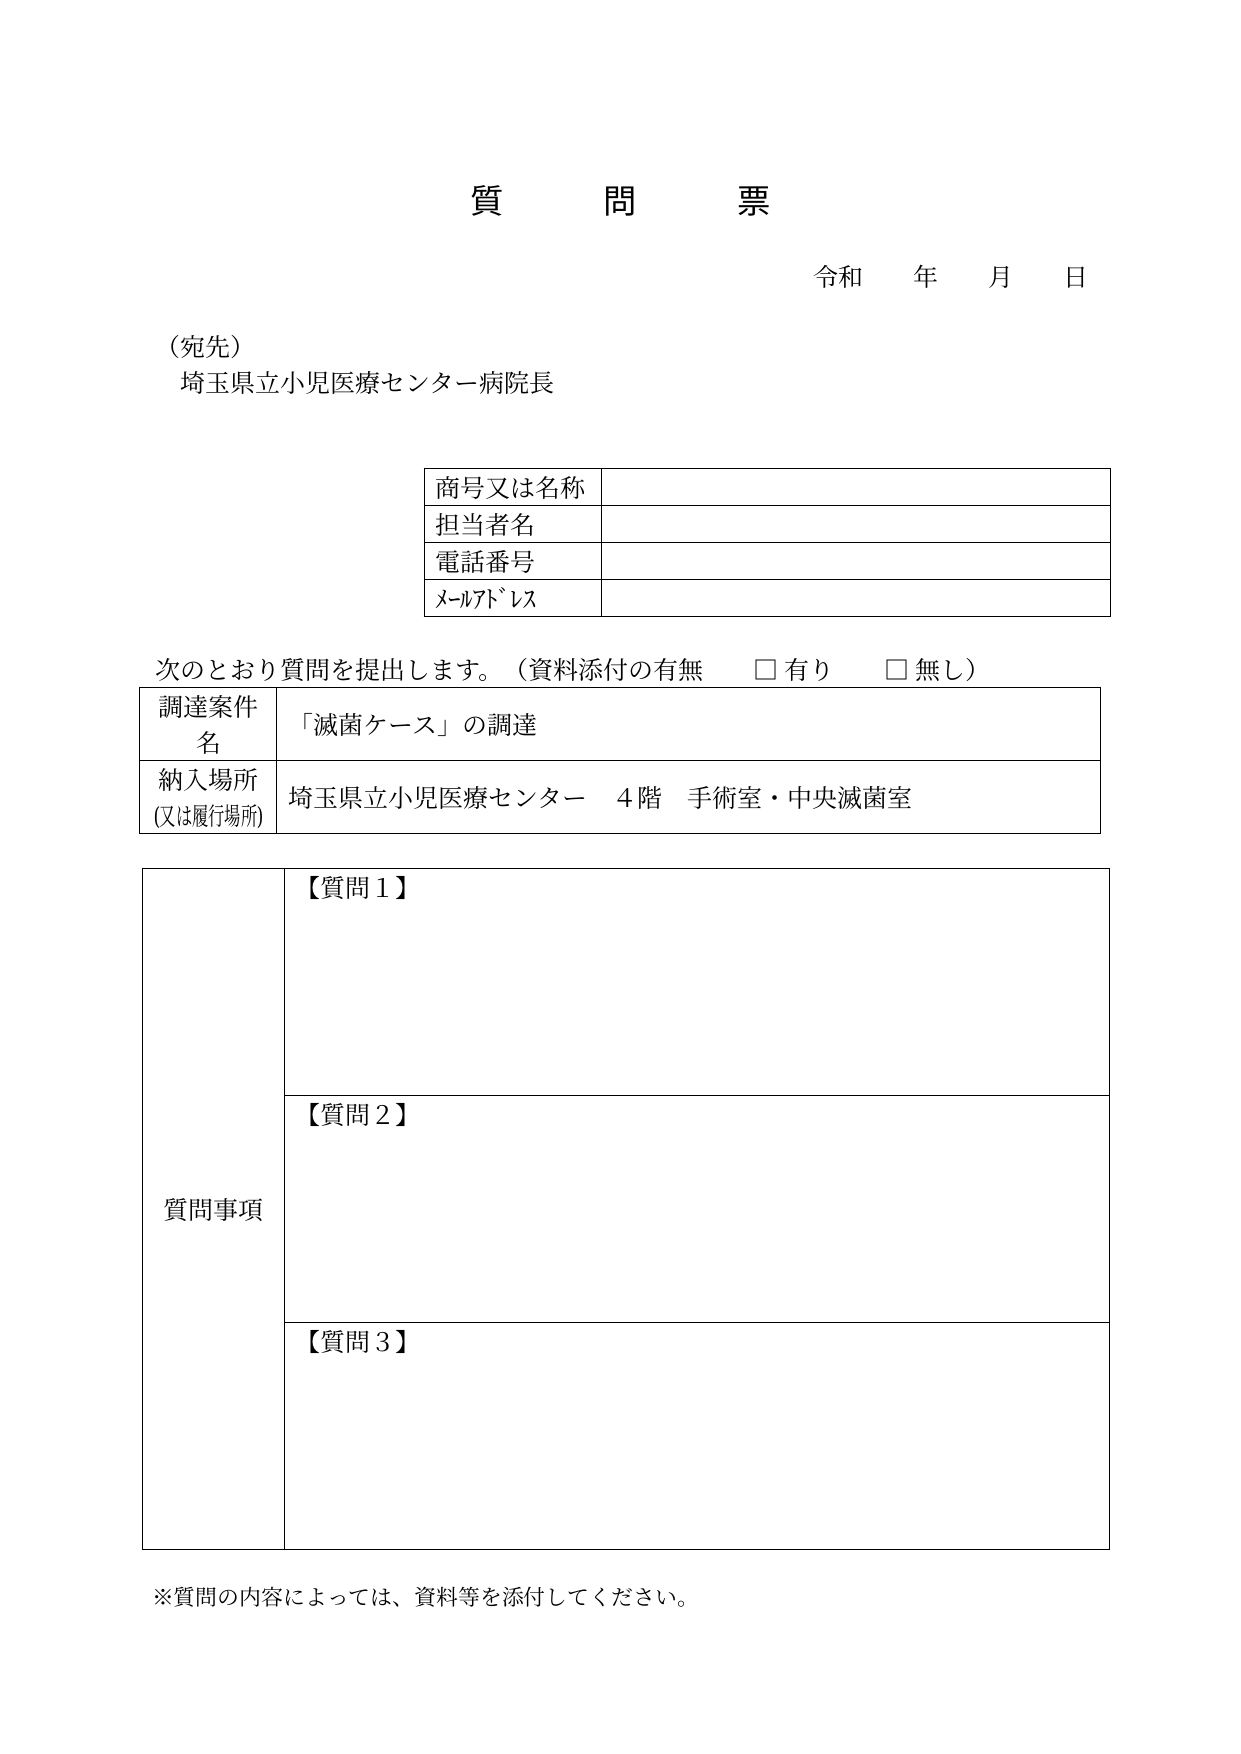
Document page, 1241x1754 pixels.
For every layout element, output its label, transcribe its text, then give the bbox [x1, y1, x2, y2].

table_cell 担当者名 [425, 506, 601, 542]
text 令和 年 月 日 [130, 258, 1088, 293]
table_cell ﾒｰﾙｱﾄﾞﾚｽ [425, 580, 601, 616]
table_cell 【質問３】 [285, 1323, 1109, 1549]
text 埼玉県立小児医療センター病院長 [130, 363, 1110, 399]
table_header 商号又は名称 [425, 469, 601, 504]
text ※質問の内容によっては、資料等を添付してください。 [130, 1580, 1110, 1611]
table_cell 納入場所 (又は履行場所) [140, 761, 276, 832]
table_cell 埼玉県立小児医療センター ４階 手術室・中央滅菌室 [277, 761, 1100, 832]
table_header 【質問１】 [285, 869, 1109, 1095]
table_cell 【質問２】 [285, 1096, 1109, 1322]
table_header 質問事項 [143, 869, 284, 1549]
text （宛先） [130, 328, 1110, 363]
text 質 問 票 [130, 175, 1110, 223]
table_cell [602, 580, 1110, 616]
table_header 「滅菌ケース」の調達 [277, 688, 1100, 759]
table_cell [602, 543, 1110, 578]
table_cell [602, 506, 1110, 542]
text 次のとおり質問を提出します。（資料添付の有無 □ 有り □ 無し） [130, 651, 1110, 687]
table_cell 電話番号 [425, 543, 601, 578]
table_header 調達案件名 [140, 688, 276, 759]
table_header [602, 469, 1110, 504]
